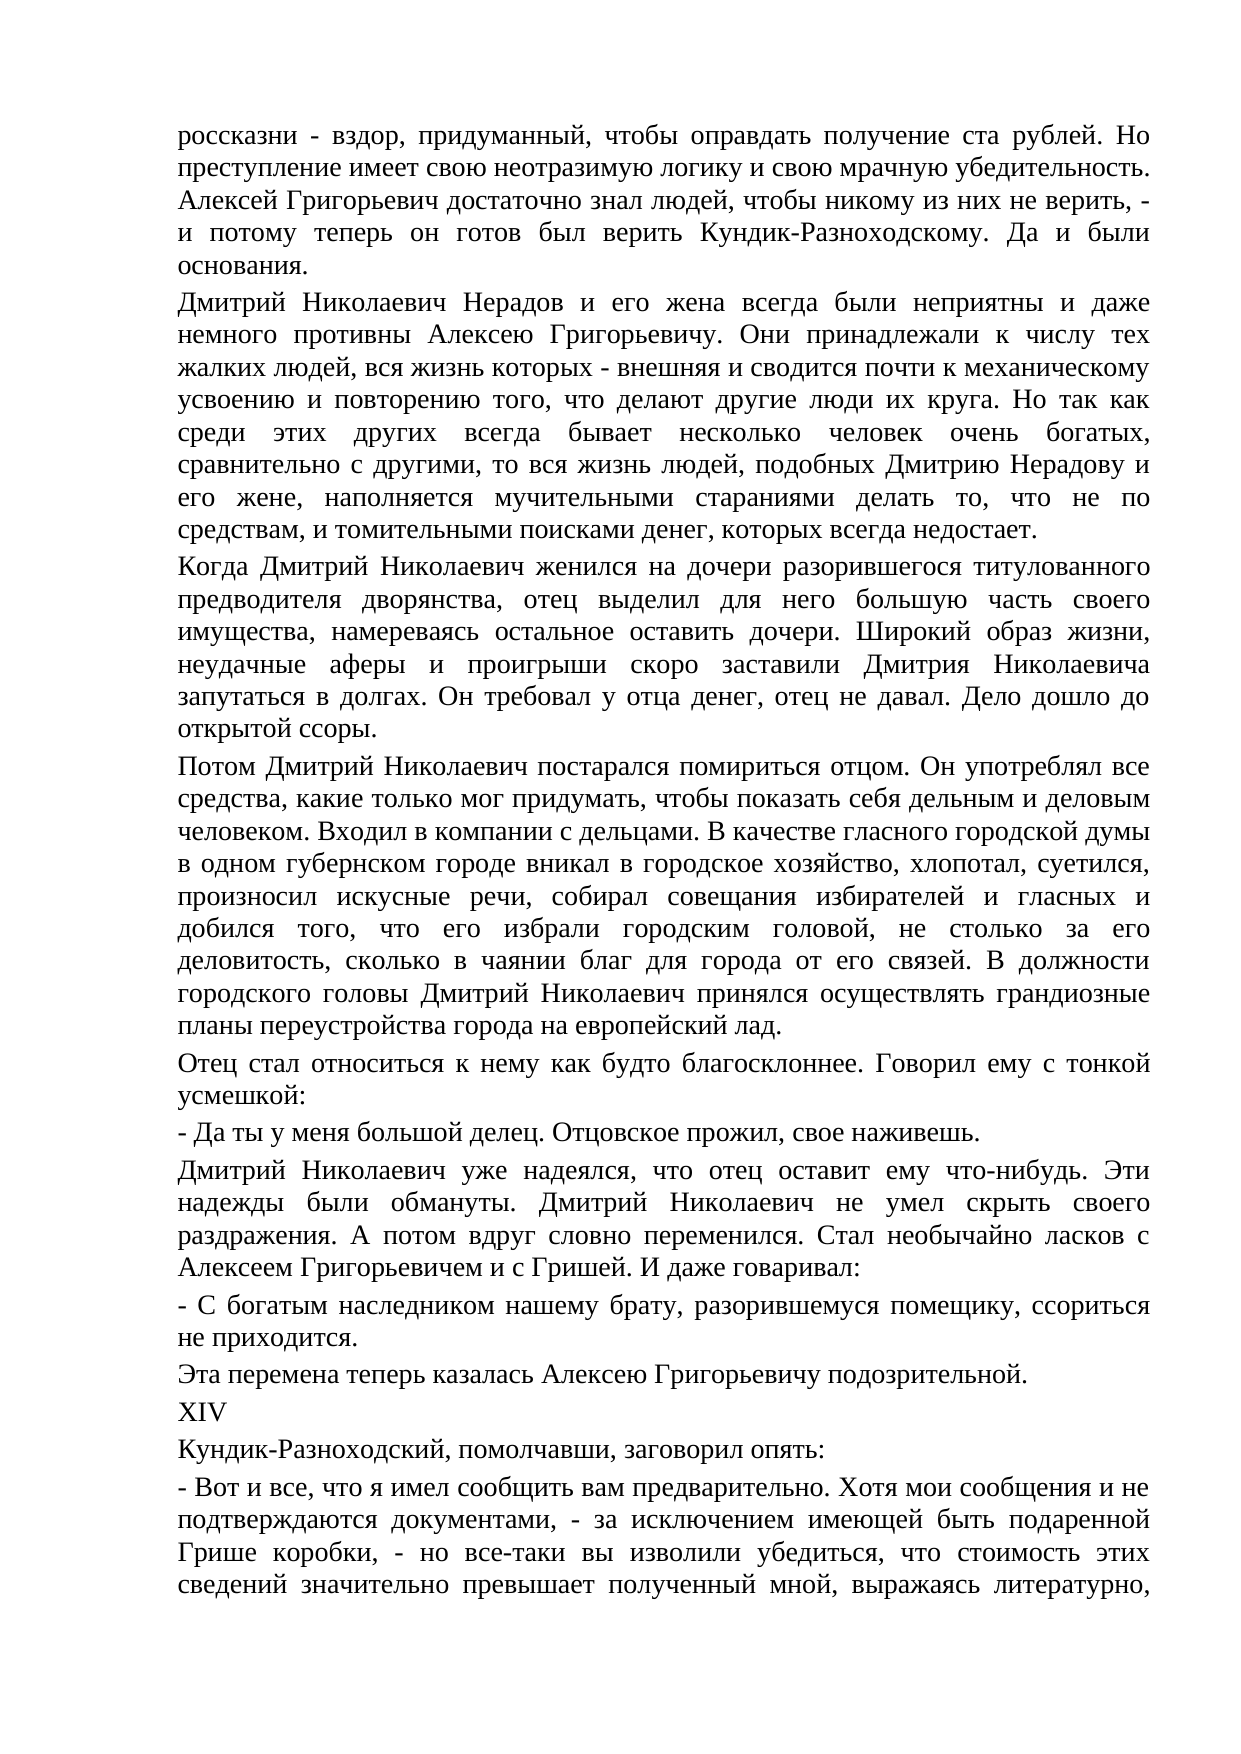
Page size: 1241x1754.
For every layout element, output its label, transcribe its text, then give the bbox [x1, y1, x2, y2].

text - Да ты у меня большой делец. Отцовское прожил, свое наживешь. [177, 1116, 1152, 1148]
text Отец стал относиться к нему как будто благосклоннее. Говорил ему с тонкой усмешкой: [177, 1046, 1152, 1110]
text XIV [177, 1395, 1152, 1427]
text Эта перемена теперь казалась Алексею Григорьевичу подозрительной. [177, 1358, 1152, 1390]
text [177, 1470, 1152, 1600]
text Кундик-Разноходский, помолчавши, заговорил опять: [177, 1433, 1152, 1465]
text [177, 118, 1152, 280]
text Когда Дмитрий Николаевич женился на дочери разорившегося титулованного предводителя дворянства, отец выделил для него большую часть своего имущества, намереваясь остальное оставить дочери. Широкий образ жизни, неудачные аферы и проигрыши скоро заставили Дмитрия Николаевича запутаться в долгах. Он требовал у отца денег, отец не давал. Дело дошло до открытой ссоры. [177, 549, 1152, 744]
text Потом Дмитрий Николаевич постарался помириться отцом. Он употреблял все средства, какие только мог придумать, чтобы показать себя дельным и деловым человеком. Входил в компании с дельцами. В качестве гласного городской думы в одном губернском городе вникал в городское хозяйство, хлопотал, суетился, произносил искусные речи, собирал совещания избирателей и гласных и добился того, что его избрали городским головой, не столько за его деловитость, сколько в чаянии благ для города от его связей. В должности городского головы Дмитрий Николаевич принялся осуществлять грандиозные планы переустройства города на европейский лад. [177, 749, 1152, 1041]
text Дмитрий Николаевич уже надеялся, что отец оставит ему что-нибудь. Эти надежды были обмануты. Дмитрий Николаевич не умел скрыть своего раздражения. А потом вдруг словно переменился. Стал необычайно ласков с Алексеем Григорьевичем и с Гришей. И даже говаривал: [177, 1153, 1152, 1283]
text - С богатым наследником нашему брату, разорившемуся помещику, ссориться не приходится. [177, 1288, 1152, 1352]
text Дмитрий Николаевич Нерадов и его жена всегда были неприятны и даже немного противны Алексею Григорьевичу. Они принадлежали к числу тех жалких людей, вся жизнь которых - внешняя и сводится почти к механическому усвоению и повторению того, что делают другие люди их круга. Но так как среди этих других всегда бывает несколько человек очень богатых, сравнительно с другими, то вся жизнь людей, подобных Дмитрию Нерадову и его жене, наполняется мучительными стараниями делать то, что не по средствам, и томительными поисками денег, которых всегда недостает. [177, 285, 1152, 544]
